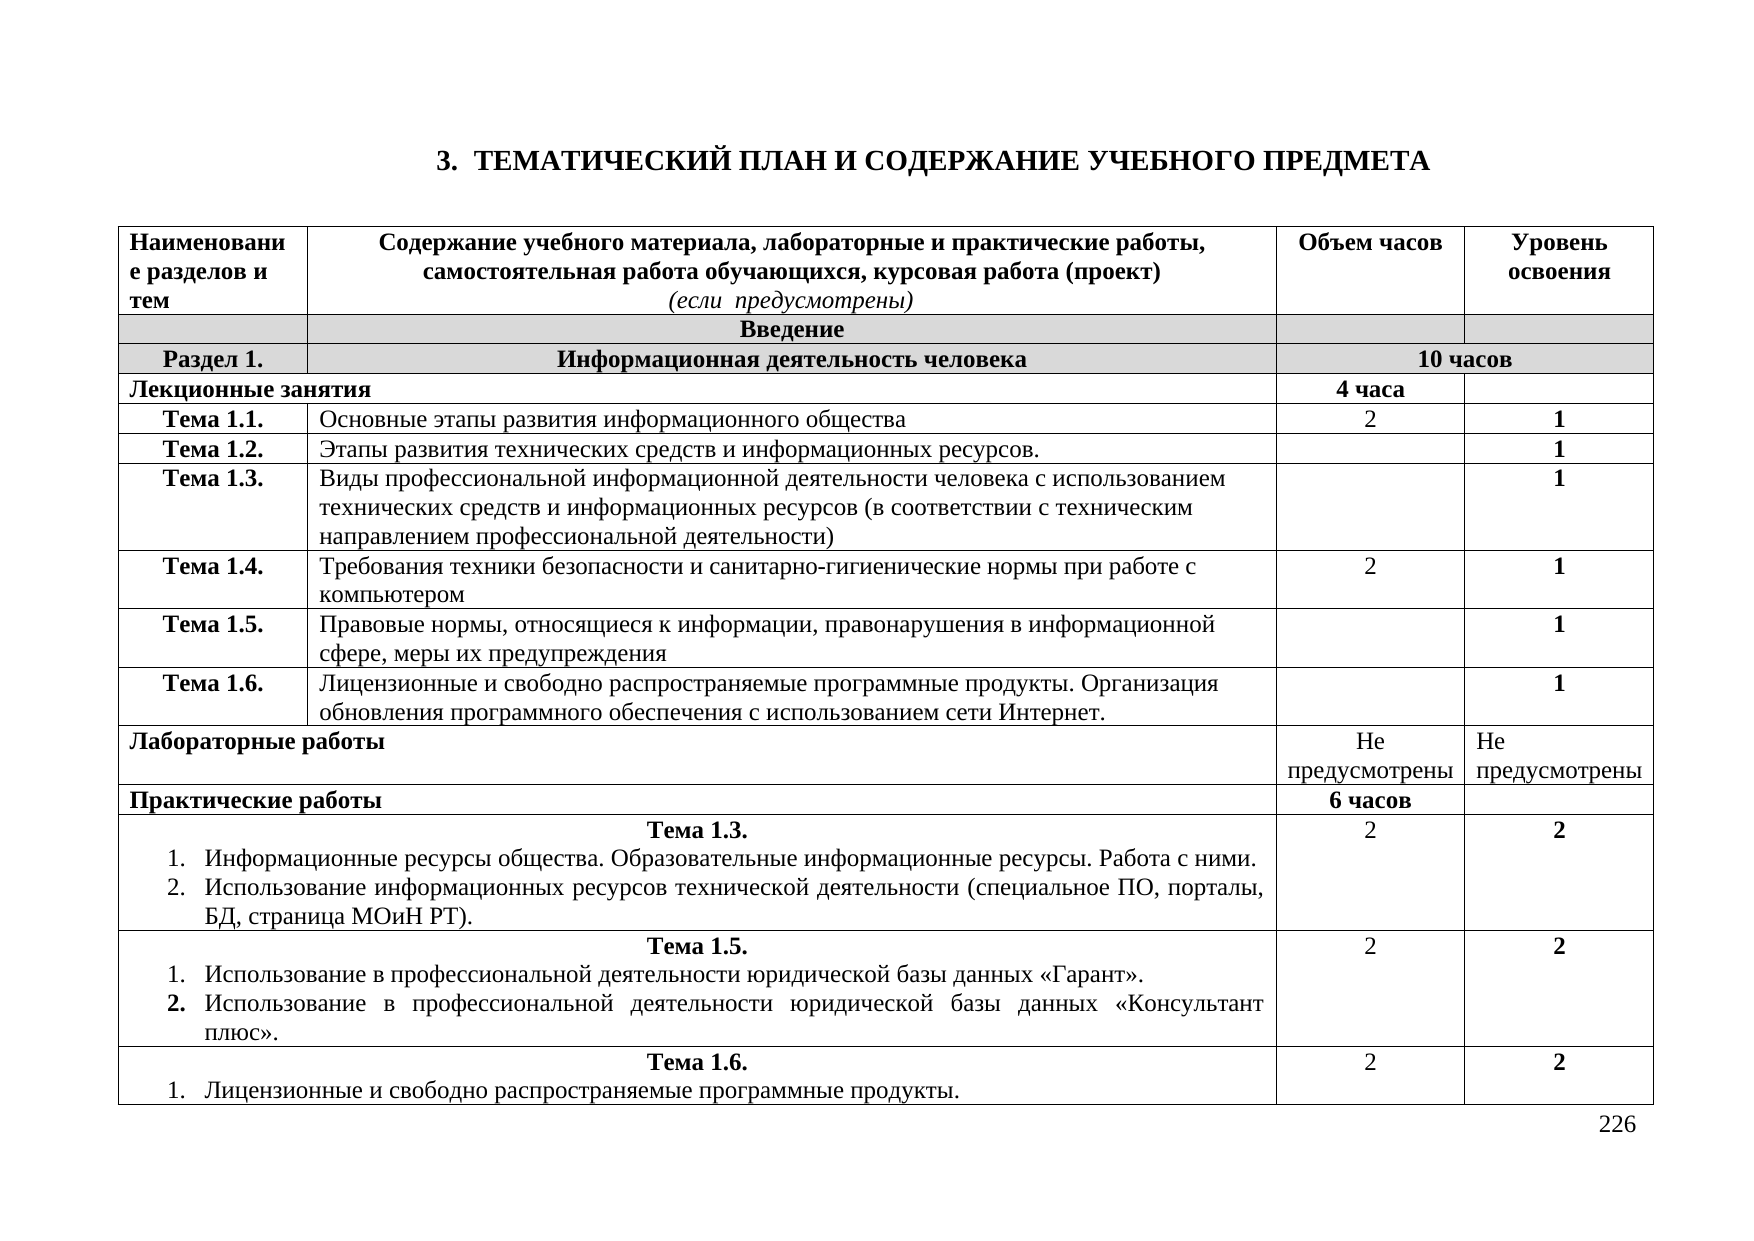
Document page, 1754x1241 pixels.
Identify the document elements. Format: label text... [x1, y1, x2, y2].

table_cell [1465, 374, 1653, 403]
table_cell [1465, 315, 1653, 343]
table_cell Практические работы [119, 785, 1276, 814]
table_cell Информационная деятельность человека [308, 344, 1276, 373]
table_cell [119, 315, 307, 343]
table_cell 1 [1465, 609, 1653, 667]
table_cell 2 [1277, 551, 1464, 608]
table_cell Лекционные занятия [119, 374, 1276, 403]
table_cell 4 часа [1277, 374, 1464, 403]
table_cell Виды профессиональной информационной деятельности человека с использованием технических средств и информационных ресурсов (в соответствии с техническим направлением профессиональной деятельности) [308, 464, 1276, 550]
subtitle ТЕМАТИЧЕСКИЙ ПЛАН И СОДЕРЖАНИЕ УЧЕБНОГО ПРЕДМЕТА [231, 143, 1636, 177]
table_cell Раздел 1. [119, 344, 307, 373]
table_cell 2 [1277, 931, 1464, 1046]
table_cell [1277, 434, 1464, 462]
table_cell Тема 1.3. Информационные ресурсы общества. Образовательные информационные ресурсы. Работа с ними. Использование информационных ресурсов технической деятельности (специальное ПО, порталы, БД, страница МОиН РТ). [119, 815, 1276, 930]
table_header Объем часов [1277, 227, 1464, 313]
table_cell [1465, 785, 1653, 814]
table_cell Введение [308, 315, 1276, 343]
table_cell [1277, 464, 1464, 550]
table_cell Тема 1.3. [119, 464, 307, 550]
table_cell Тема 1.2. [119, 434, 307, 462]
table_cell Лицензионные и свободно распространяемые программные продукты. Организация обновления программного обеспечения с использованием сети Интернет. [1106, 668, 1276, 725]
table_cell 2 [1277, 404, 1464, 433]
table_cell Основные этапы развития информационного общества [308, 404, 1276, 433]
table_cell Тема 1.1. [119, 404, 307, 433]
table_cell 2 [1277, 815, 1464, 930]
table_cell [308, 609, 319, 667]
table_cell Лабораторные работы [119, 726, 1276, 784]
table_cell 1 [1465, 551, 1653, 608]
table_cell [1277, 609, 1464, 667]
table_cell 1 [1465, 464, 1653, 550]
table_cell 6 часов [1277, 785, 1464, 814]
table_cell Правовые нормы, относящиеся к информации, правонарушения в информационной сфере, меры их предупреждения [667, 609, 1276, 667]
table_cell Тема 1.6. [119, 668, 307, 725]
table_header Наименование разделов и тем [119, 227, 307, 313]
table_header Уровень освоения [1465, 227, 1653, 313]
table_cell 2 [1465, 931, 1653, 1046]
table_cell Этапы развития технических средств и информационных ресурсов. [308, 434, 1276, 462]
table_cell 2 [1277, 1047, 1464, 1104]
table_cell 2 [1465, 1047, 1653, 1104]
table_cell 2 [1465, 815, 1653, 930]
table_cell Тема 1.5. [119, 609, 307, 667]
table_cell Тема 1.5. Использование в профессиональной деятельности юридической базы данных «Гарант». Использование в профессиональной деятельности юридической базы данных «Консультант плюс». [119, 931, 1276, 1046]
table_cell Тема 1.4. [119, 551, 307, 608]
table_cell Не предусмотрены [1465, 726, 1653, 784]
table_cell 10 часов [1277, 344, 1653, 373]
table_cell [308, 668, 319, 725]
table_header Содержание учебного материала, лабораторные и практические работы, самостоятельная работа обучающихся, курсовая работа (проект) (если предусмотрены) [308, 227, 1276, 313]
table_cell 1 [1465, 434, 1653, 462]
table_cell Требования техники безопасности и санитарно-гигиенические нормы при работе с компьютером [308, 551, 1276, 608]
table_cell [1277, 315, 1464, 343]
table_cell [1277, 668, 1464, 725]
table_cell 1 [1465, 404, 1653, 433]
table_cell 1 [1465, 668, 1653, 725]
table_cell Не предусмотрены [1277, 726, 1464, 784]
